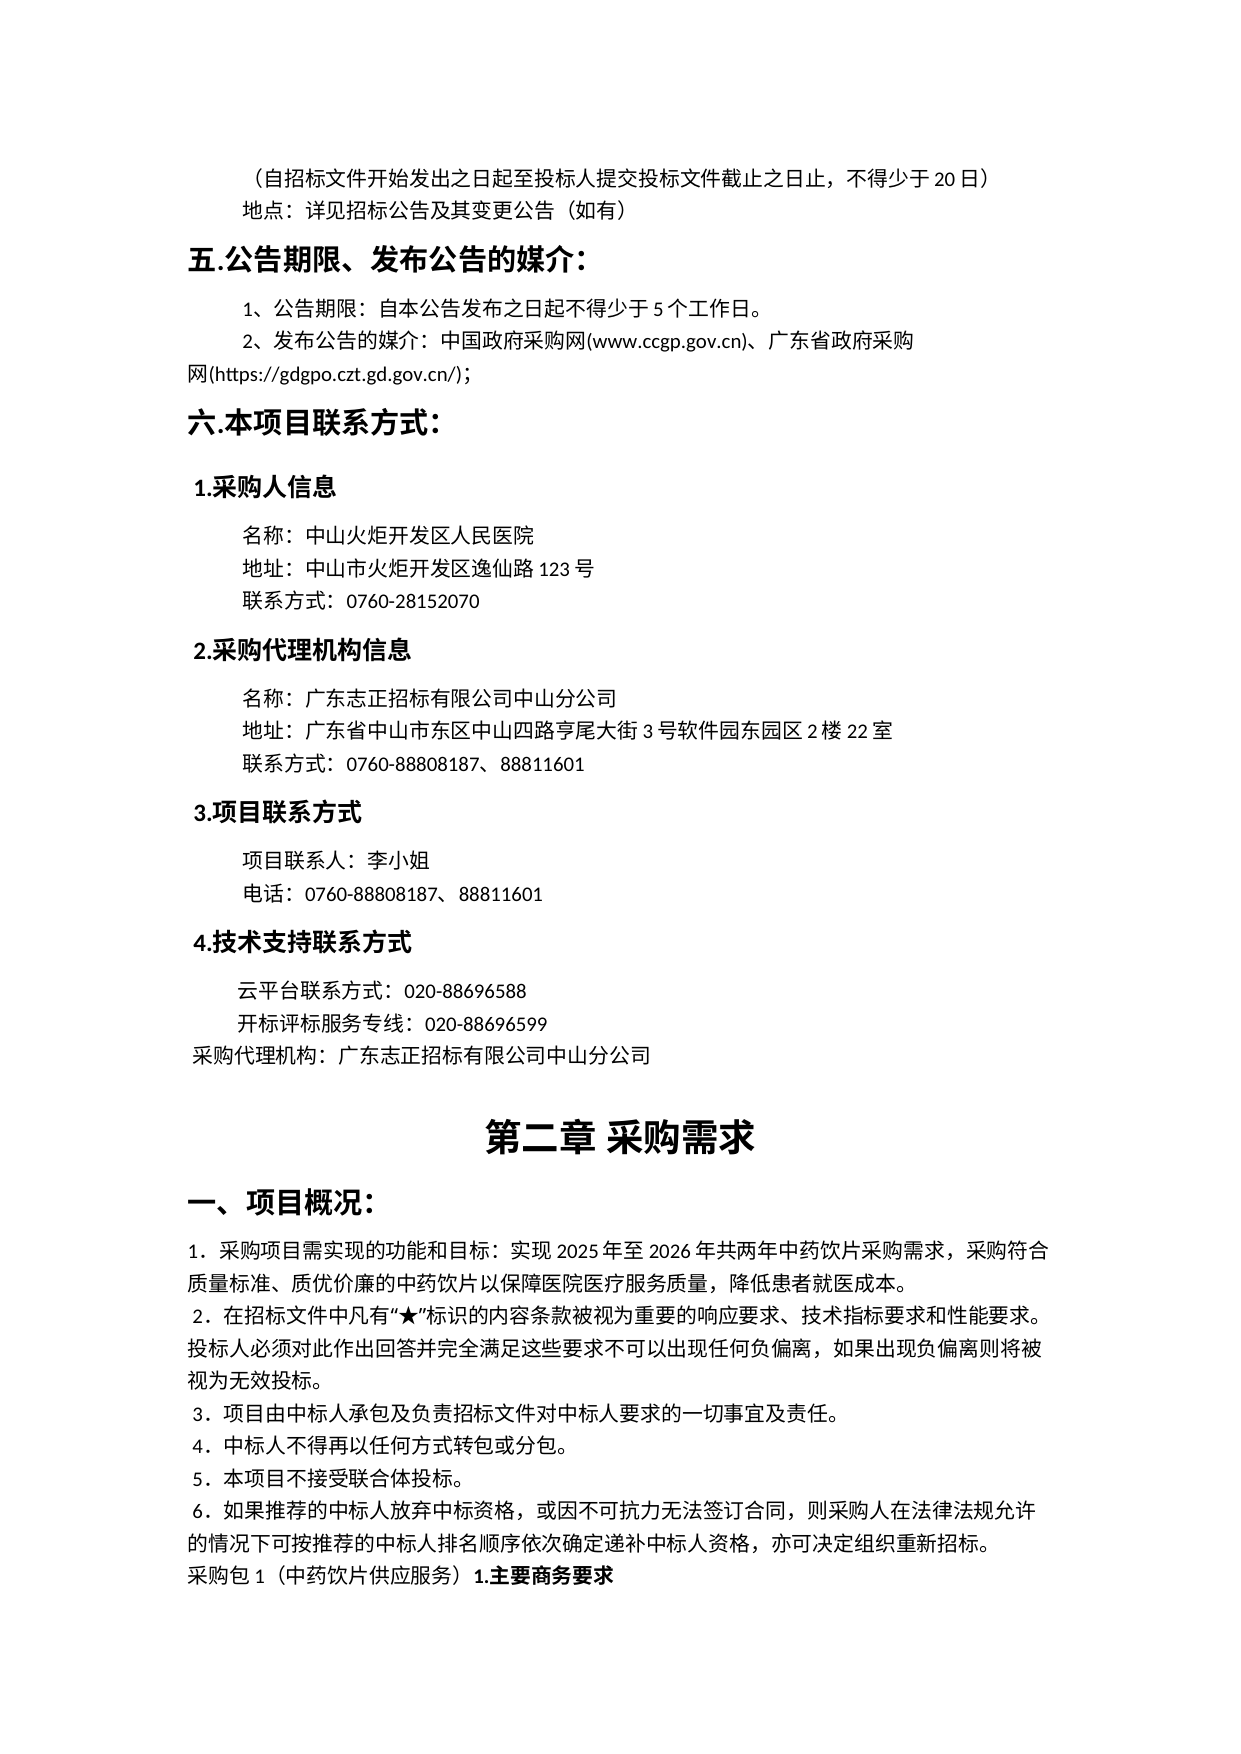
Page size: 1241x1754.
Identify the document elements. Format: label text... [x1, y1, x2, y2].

text 采购包1（中药饮片供应服务）1.主要商务要求 [187, 1559, 1053, 1592]
text 2.采购代理机构信息 [187, 617, 1053, 682]
text 云平台联系方式：020-88696588 [187, 974, 1053, 1007]
text 3.项目联系方式 [187, 779, 1053, 844]
text 地址：中山市火炬开发区逸仙路123号 [187, 552, 1053, 584]
text 4.技术支持联系方式 [187, 909, 1053, 974]
text 名称：中山火炬开发区人民医院 [187, 519, 1053, 552]
text 2、发布公告的媒介：中国政府采购网(www.ccgp.gov.cn)、广东省政府采购网(https://gdgpo.czt.gd.gov.cn/)； [187, 324, 1053, 389]
text 一、项目概况： [187, 1169, 1053, 1234]
text 1．采购项目需实现的功能和目标：实现2025年至2026年共两年中药饮片采购需求，采购符合质量标准、质优价廉的中药饮片以保障医院医疗服务质量，降低患者就医成本。 2．在招标文件中凡有“★”标识的内容条款被视为重要的响应要求、技术指标要求和性能要求。投标人必须对此作出回答并完全满足这些要求不可以出现任何负偏离，如果出现负偏离则将被视为无效投标。 3．项目由中标人承包及负责招标文件对中标人要求的一切事宜及责任。 4．中标人不得再以任何方式转包或分包。 5．本项目不接受联合体投标。 6．如果推荐的中标人放弃中标资格，或因不可抗力无法签订合同，则采购人在法律法规允许的情况下可按推荐的中标人排名顺序依次确定递补中标人资格，亦可决定组织重新招标。 [187, 1234, 1053, 1559]
text （自招标文件开始发出之日起至投标人提交投标文件截止之日止，不得少于20日） [187, 162, 1053, 194]
text 电话：0760-88808187、88811601 [187, 877, 1053, 909]
text 联系方式：0760-88808187、88811601 [187, 747, 1053, 779]
text 联系方式：0760-28152070 [187, 584, 1053, 617]
text 开标评标服务专线：020-88696599 [187, 1007, 1053, 1039]
text 地址：广东省中山市东区中山四路亨尾大街3号软件园东园区2楼22室 [187, 714, 1053, 747]
text 1、公告期限：自本公告发布之日起不得少于5个工作日。 [187, 292, 1053, 324]
text 六.本项目联系方式： [187, 389, 1053, 454]
text 五.公告期限、发布公告的媒介： [187, 227, 1053, 292]
text 采购代理机构：广东志正招标有限公司中山分公司 [187, 1039, 1053, 1072]
text 1.采购人信息 [187, 454, 1053, 519]
text 地点：详见招标公告及其变更公告（如有） [187, 194, 1053, 227]
text 项目联系人：李小姐 [187, 844, 1053, 877]
text 第二章 采购需求 [187, 1104, 1053, 1169]
text 名称：广东志正招标有限公司中山分公司 [187, 682, 1053, 714]
